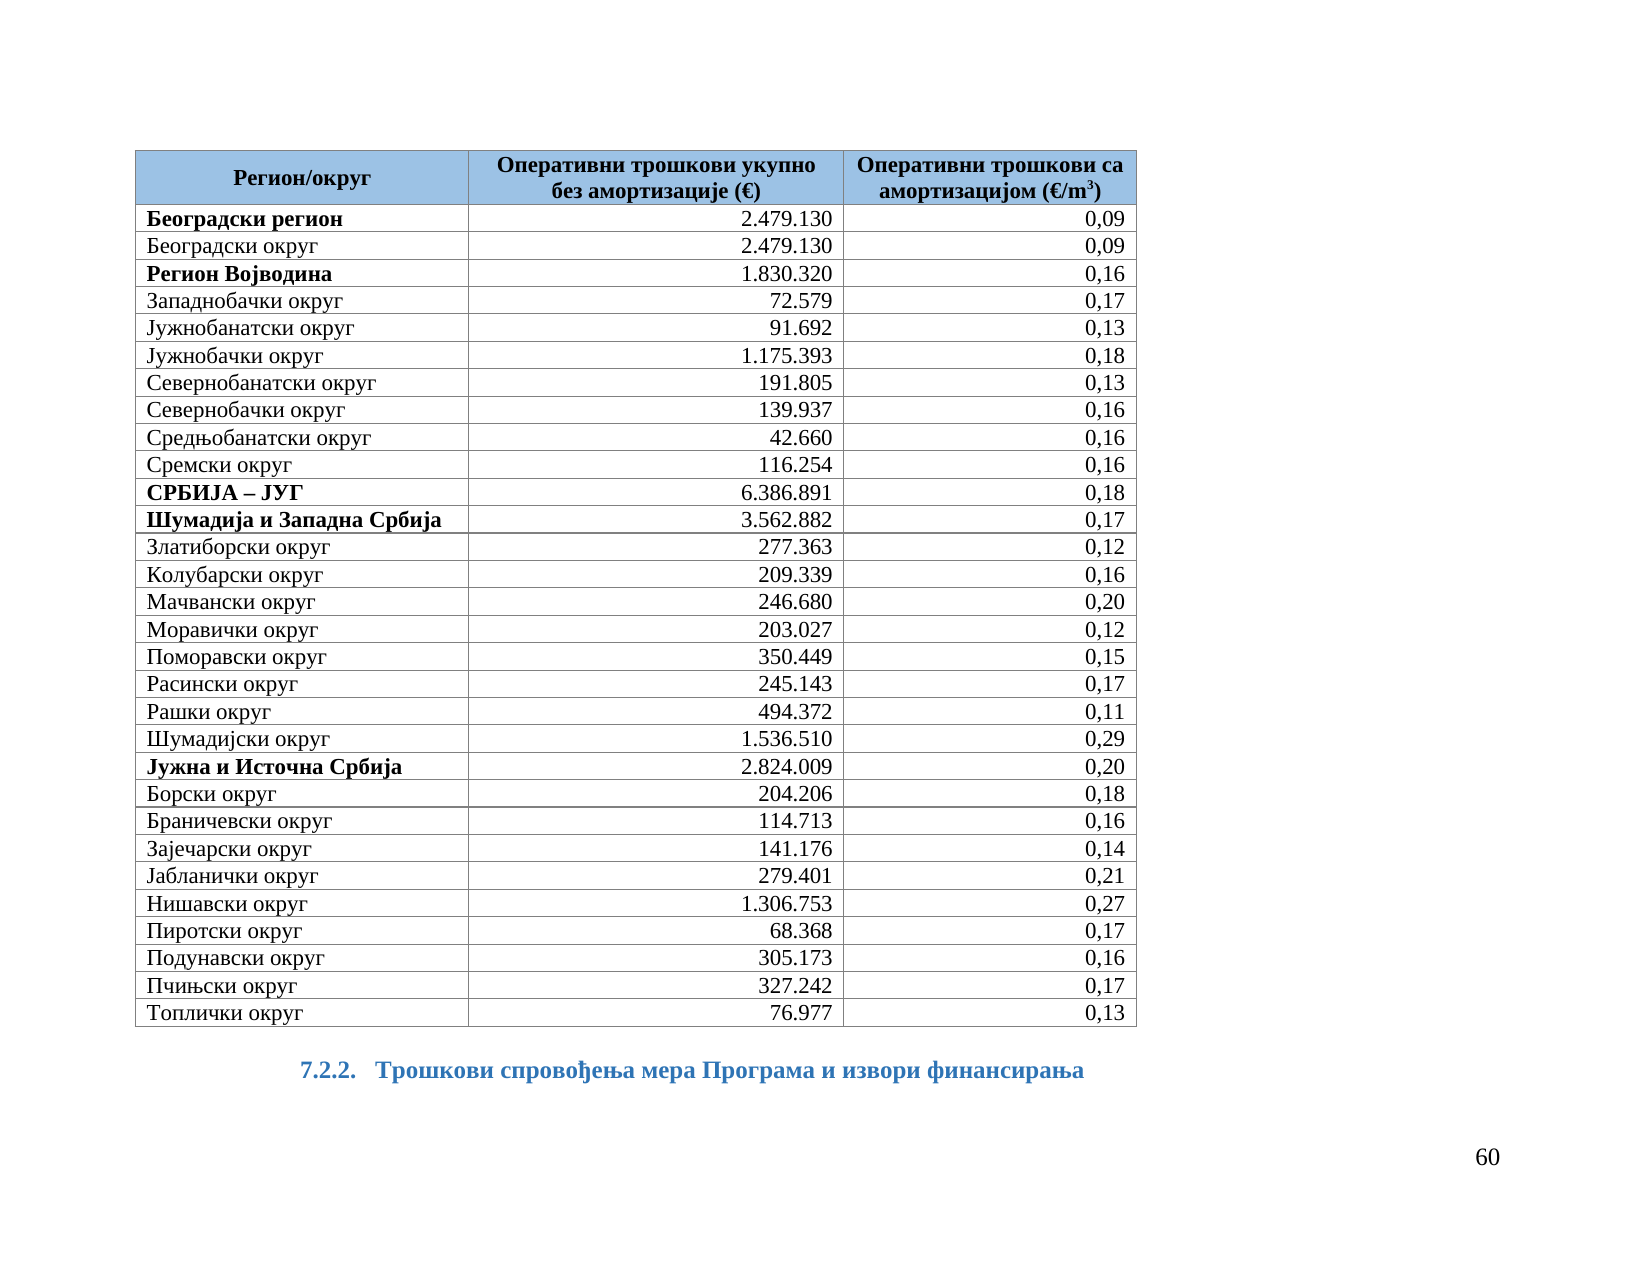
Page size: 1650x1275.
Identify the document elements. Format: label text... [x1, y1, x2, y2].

table_cell 1.306.753 [469, 890, 843, 916]
table_cell 191.805 [469, 369, 843, 396]
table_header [844, 151, 1136, 204]
table_cell 68.368 [469, 917, 843, 943]
table_cell Севернобачки округ [136, 397, 468, 423]
table_cell Јабланички округ [136, 862, 468, 889]
table_cell 327.242 [469, 972, 843, 998]
table_cell Колубарски округ [136, 561, 468, 587]
table_cell Средњобанатски округ [136, 424, 468, 450]
table_cell Западнобачки округ [136, 287, 468, 313]
table_cell Севернобанатски округ [136, 369, 468, 396]
table_cell Јужна и Источна Србија [136, 753, 468, 779]
table_cell Шумадија и Западна Србија [136, 506, 468, 532]
table_cell 0,27 [844, 890, 1136, 916]
table_cell Златиборски округ [136, 534, 468, 560]
table_cell 494.372 [469, 698, 843, 724]
table_cell Шумадијски округ [136, 725, 468, 752]
table_cell 0,12 [844, 534, 1136, 560]
table_cell 0,21 [844, 862, 1136, 889]
table_cell 0,12 [844, 616, 1136, 642]
table_cell 246.680 [469, 588, 843, 615]
table_cell 0,13 [844, 369, 1136, 396]
table_cell 279.401 [469, 862, 843, 889]
table_cell 141.176 [469, 835, 843, 861]
table_cell Подунавски округ [136, 945, 468, 971]
table_cell 0,17 [844, 917, 1136, 943]
table_cell 1.175.393 [469, 342, 843, 368]
table_cell 0,13 [844, 999, 1136, 1026]
table_cell 116.254 [469, 451, 843, 478]
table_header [469, 151, 843, 204]
table_cell Сремски округ [136, 451, 468, 478]
table_cell 2.479.130 [469, 205, 843, 231]
table_cell 305.173 [469, 945, 843, 971]
table_cell Регион Војводина [136, 260, 468, 286]
table_cell 2.479.130 [469, 232, 843, 258]
table_cell 0,20 [844, 753, 1136, 779]
table_cell 0,16 [844, 424, 1136, 450]
table_cell 0,17 [844, 972, 1136, 998]
table_cell 204.206 [469, 780, 843, 806]
table_cell 0,13 [844, 314, 1136, 341]
table_cell 6.386.891 [469, 479, 843, 505]
table_cell Моравички округ [136, 616, 468, 642]
table_cell Јужнобачки округ [136, 342, 468, 368]
table_cell 0,18 [844, 479, 1136, 505]
table_header Регион/округ [136, 151, 468, 204]
table_cell 0,17 [844, 671, 1136, 697]
table_cell 0,29 [844, 725, 1136, 752]
table_cell 0,17 [844, 287, 1136, 313]
table_cell 0,16 [844, 945, 1136, 971]
table_cell СРБИЈА – ЈУГ [136, 479, 468, 505]
table_cell 42.660 [469, 424, 843, 450]
table_cell 1.536.510 [469, 725, 843, 752]
table_cell Борски округ [136, 780, 468, 806]
table_cell 0,18 [844, 342, 1136, 368]
table_cell 203.027 [469, 616, 843, 642]
table_cell 350.449 [469, 643, 843, 669]
table_cell 91.692 [469, 314, 843, 341]
table_cell Рашки округ [136, 698, 468, 724]
table_cell Нишавски округ [136, 890, 468, 916]
table_cell 0,09 [844, 205, 1136, 231]
table_cell 277.363 [469, 534, 843, 560]
table_cell Београдски округ [136, 232, 468, 258]
table_cell 0,14 [844, 835, 1136, 861]
table_cell 0,16 [844, 397, 1136, 423]
table_cell 0,20 [844, 588, 1136, 615]
table_cell 72.579 [469, 287, 843, 313]
table_cell Београдски регион [136, 205, 468, 231]
table_cell 0,16 [844, 260, 1136, 286]
table_cell Расински округ [136, 671, 468, 697]
table_cell 0,16 [844, 808, 1136, 834]
table_cell 114.713 [469, 808, 843, 834]
subtitle Трошкови спровођења мера Програма и извори финансирања [300, 1055, 1500, 1084]
table_cell Јужнобанатски округ [136, 314, 468, 341]
table_cell 2.824.009 [469, 753, 843, 779]
table_cell 0,11 [844, 698, 1136, 724]
table_cell Пиротски округ [136, 917, 468, 943]
table_cell 0,15 [844, 643, 1136, 669]
table_cell 1.830.320 [469, 260, 843, 286]
table_cell 76.977 [469, 999, 843, 1026]
table_cell 209.339 [469, 561, 843, 587]
table_cell 0,18 [844, 780, 1136, 806]
table_cell 0,17 [844, 506, 1136, 532]
table_cell 0,09 [844, 232, 1136, 258]
table_cell Браничевски округ [136, 808, 468, 834]
table_cell Поморавски округ [136, 643, 468, 669]
table_cell 245.143 [469, 671, 843, 697]
table_cell Мачвански округ [136, 588, 468, 615]
table_cell 0,16 [844, 451, 1136, 478]
table_cell Пчињски округ [136, 972, 468, 998]
table_cell 3.562.882 [469, 506, 843, 532]
table_cell 139.937 [469, 397, 843, 423]
table_cell Зајечарски округ [136, 835, 468, 861]
table_cell Топлички округ [136, 999, 468, 1026]
table_cell 0,16 [844, 561, 1136, 587]
